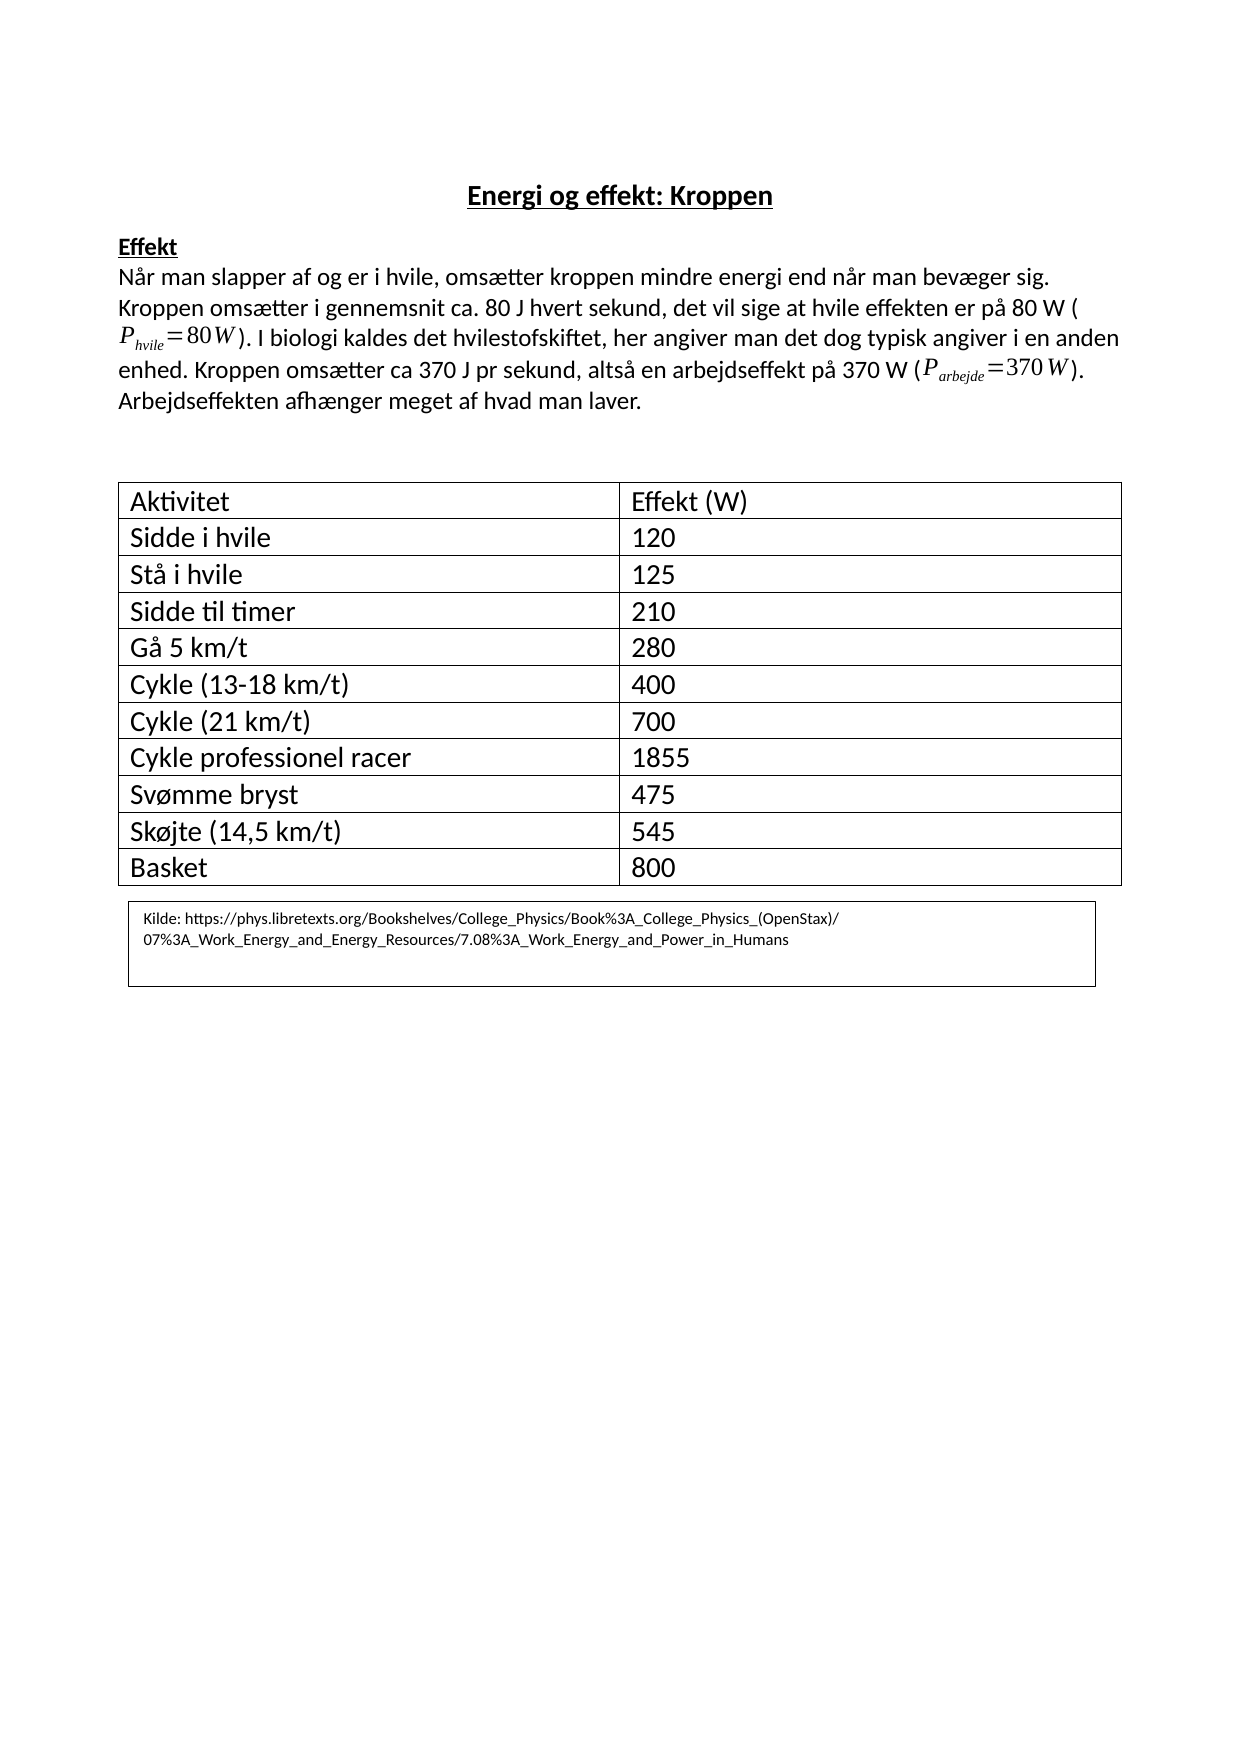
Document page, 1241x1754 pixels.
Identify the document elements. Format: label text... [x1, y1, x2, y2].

text Energi og effekt: Opgaver [118, 886, 1122, 922]
table_cell Sidde i hvile [119, 519, 619, 555]
table_cell Gå 5 km/t [119, 629, 619, 665]
table_cell 210 [620, 593, 1121, 628]
table_cell 1855 [620, 739, 1121, 775]
table_cell 400 [620, 666, 1121, 702]
text Energi og effekt: Kroppen [118, 177, 1122, 213]
table_cell Cykle (13-18 km/t) [119, 666, 619, 702]
table_cell Stå i hvile [119, 556, 619, 592]
table_cell 125 [620, 556, 1121, 592]
table_cell Sidde til timer [119, 593, 619, 628]
table_cell 700 [620, 703, 1121, 738]
table_header Effekt (W) [620, 483, 1121, 518]
table_cell 800 [620, 849, 1121, 885]
table_cell Svømme bryst [119, 776, 619, 812]
table_cell Cykle professionel racer [119, 739, 619, 775]
table_cell Cykle (21 km/t) [119, 703, 619, 738]
table_cell 545 [620, 813, 1121, 848]
text Når man slapper af og er i hvile, omsætter kroppen mindre energi end når man bevæger sig. Kroppen omsætter i gennemsnit ca. 80 J hvert sekund, det vil sige at hvile effekten er på 80 W (). I biologi kaldes det hvilestofskiftet, her angiver man det dog typisk angiver i en anden enhed. Kroppen omsætter ca 370 J pr sekund, altså en arbejdseffekt på 370 W (). Arbejdseffekten afhænger meget af hvad man laver. [118, 261, 1122, 415]
table_header Aktivitet [119, 483, 619, 518]
table_cell Basket [119, 849, 619, 885]
table_cell 475 [620, 776, 1121, 812]
text Effekt [118, 231, 1122, 261]
table_cell Skøjte (14,5 km/t) [119, 813, 619, 848]
table_cell 280 [620, 629, 1121, 665]
table_cell 120 [620, 519, 1121, 555]
